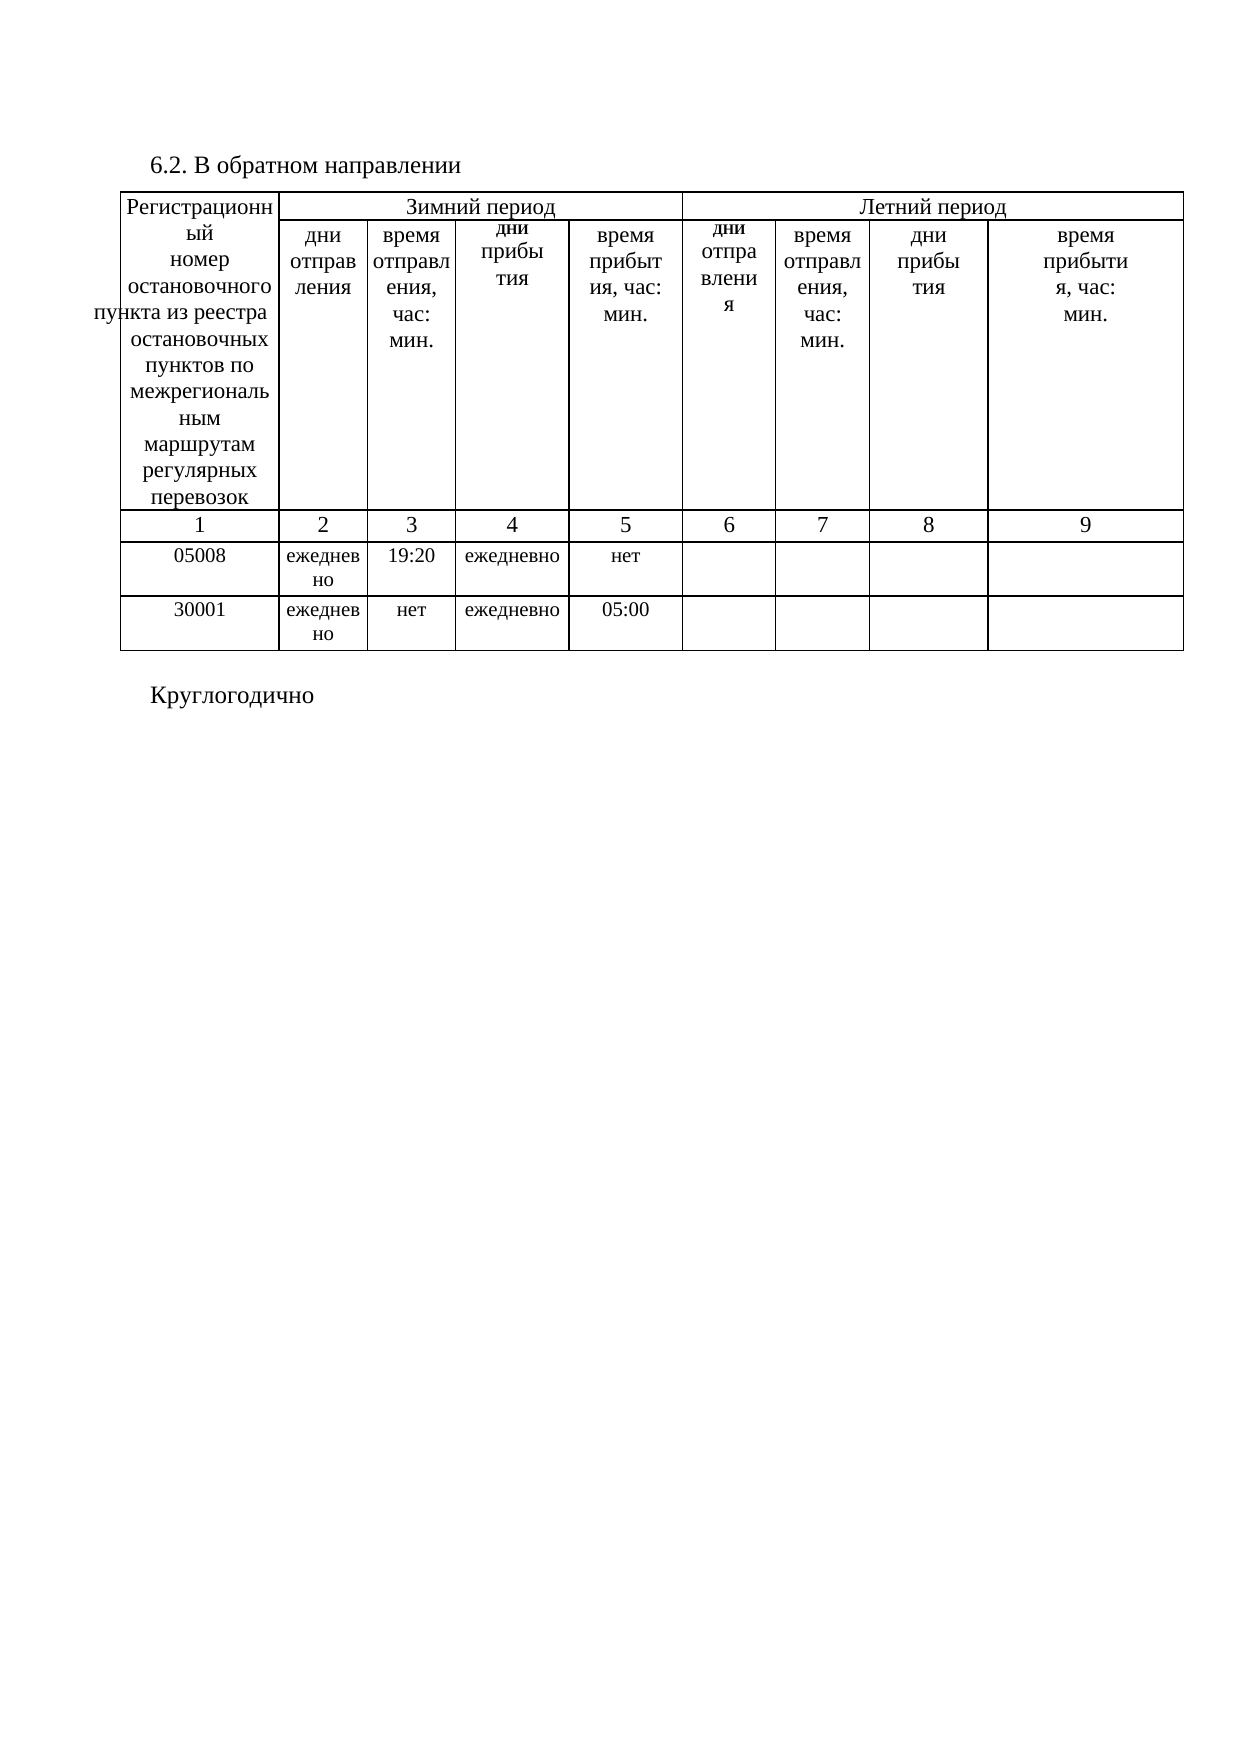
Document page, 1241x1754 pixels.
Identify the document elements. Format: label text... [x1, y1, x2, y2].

table_cell 9 [989, 511, 1183, 541]
table_cell нет [570, 543, 682, 595]
text Круглогодично [150, 680, 1090, 709]
table_cell время прибыт ия, час: мин. [570, 221, 682, 509]
table_cell ежедневно [456, 597, 568, 650]
table_cell нет [368, 597, 455, 650]
table_cell [683, 543, 775, 595]
table_cell ДНИ прибы тия [456, 221, 568, 509]
table_cell [870, 543, 987, 595]
table_header Зимний период [280, 193, 682, 219]
table_cell 6 [683, 511, 775, 541]
table_cell время отправл ения, час: мин. [368, 221, 455, 509]
table_cell 1 [121, 511, 278, 541]
table_header Регистрационный номер остановочного пункта из реестра остановочных пунктов по межрегиональным маршрутам регулярных перевозок [121, 193, 278, 509]
table_cell 30001 [121, 597, 278, 650]
table_cell 7 [776, 511, 869, 541]
table_cell ежедневно [280, 597, 367, 650]
table_cell [989, 543, 1183, 595]
table_cell [989, 597, 1183, 650]
table_cell дни отправ ления [280, 221, 367, 509]
table_cell 8 [870, 511, 987, 541]
table_cell время прибыти я, час: мин. [989, 221, 1183, 509]
table_cell 2 [280, 511, 367, 541]
table_cell ежедневно [280, 543, 367, 595]
table_cell 05:00 [570, 597, 682, 650]
table_cell время отправл ения, час: мин. [776, 221, 869, 509]
table_cell 5 [570, 511, 682, 541]
table_header Летний период [683, 193, 1183, 219]
table_cell дни прибы тия [870, 221, 987, 509]
table_cell [776, 543, 869, 595]
table_cell ежедневно [456, 543, 568, 595]
text 6.2. В обратном направлении [150, 150, 1090, 179]
table_cell [683, 597, 775, 650]
table_cell 4 [456, 511, 568, 541]
table_cell 3 [368, 511, 455, 541]
table_cell [776, 597, 869, 650]
table_cell 05008 [121, 543, 278, 595]
table_cell 19:20 [368, 543, 455, 595]
table_cell [870, 597, 987, 650]
table_cell ДНИ отпра влени я [683, 221, 775, 509]
